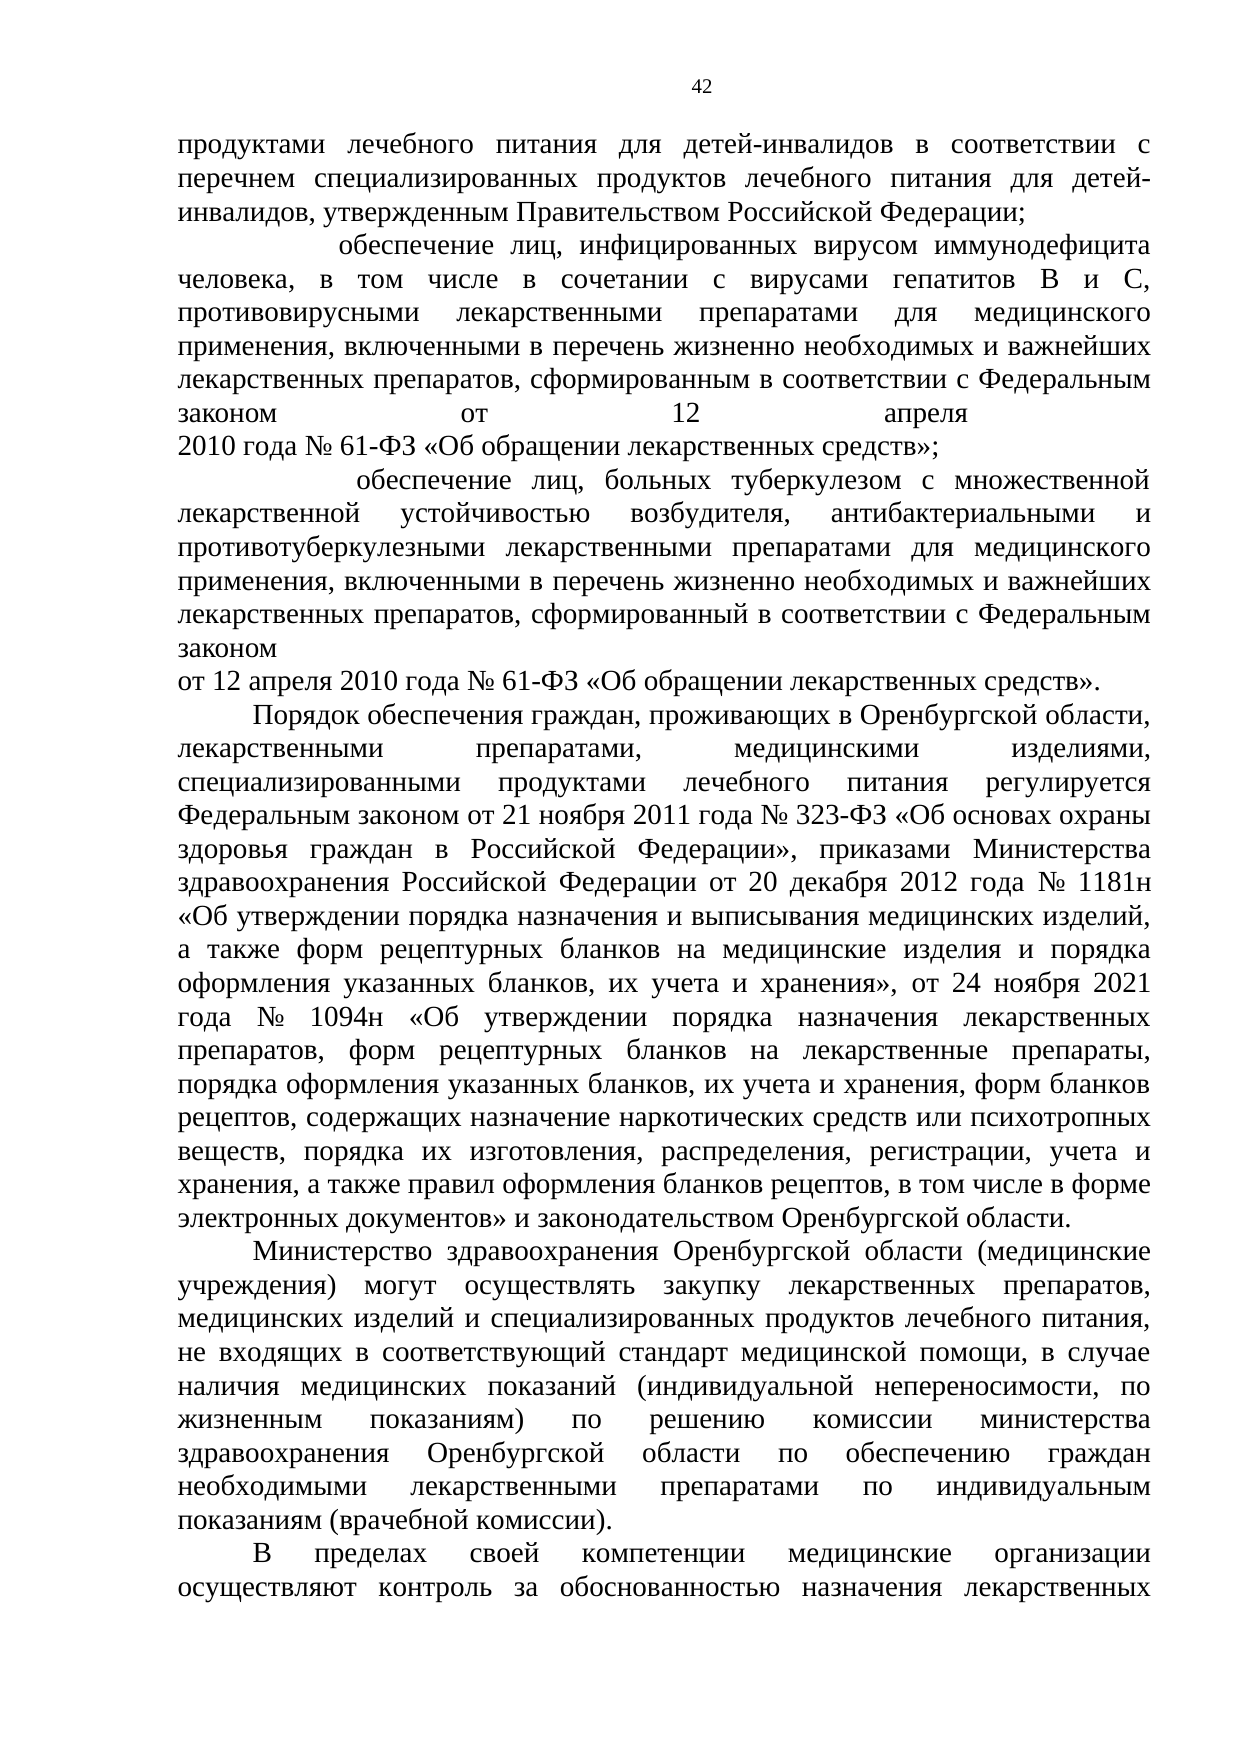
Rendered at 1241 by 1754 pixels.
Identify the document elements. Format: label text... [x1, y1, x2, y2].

text Порядок обеспечения граждан, проживающих в Оренбургской области, лекарственными препаратами, медицинскими изделиями, специализированными продуктами лечебного питания регулируется Федеральным законом от 21 ноября 2011 года № 323-ФЗ «Об основах охраны здоровья граждан в Российской Федерации», приказами Министерства здравоохранения Российской Федерации от 20 декабря 2012 года № 1181н «Об утверждении порядка назначения и выписывания медицинских изделий, а также форм рецептурных бланков на медицинские изделия и порядка оформления указанных бланков, их учета и хранения», от 24 ноября 2021 года № 1094н «Об утверждении порядка назначения лекарственных препаратов, форм рецептурных бланков на лекарственные препараты, порядка оформления указанных бланков, их учета и хранения, форм бланков рецептов, содержащих назначение наркотических средств или психотропных веществ, порядка их изготовления, распределения, регистрации, учета и хранения, а также правил оформления бланков рецептов, в том числе в форме электронных документов» и законодательством Оренбургской области. [177, 697, 1152, 1233]
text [177, 1535, 1152, 1602]
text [177, 127, 1152, 227]
text обеспечение лиц, инфицированных вирусом иммунодефицита человека, в том числе в сочетании с вирусами гепатитов B и C, противовирусными лекарственными препаратами для медицинского применения, включенными в перечень жизненно необходимых и важнейших лекарственных препаратов, сформированным в соответствии с Федеральным законом от 12 апреля 2010 года № 61-ФЗ «Об обращении лекарственных средств»; [177, 227, 1152, 462]
text обеспечение лиц, больных туберкулезом с множественной лекарственной устойчивостью возбудителя, антибактериальными и противотуберкулезными лекарственными препаратами для медицинского применения, включенными в перечень жизненно необходимых и важнейших лекарственных препаратов, сформированный в соответствии с Федеральным законом от 12 апреля 2010 года № 61-ФЗ «Об обращении лекарственных средств». [177, 462, 1152, 697]
text Министерство здравоохранения Оренбургской области (медицинские учреждения) могут осуществлять закупку лекарственных препаратов, медицинских изделий и специализированных продуктов лечебного питания, не входящих в соответствующий стандарт медицинской помощи, в случае наличия медицинских показаний (индивидуальной непереносимости, по жизненным показаниям) по решению комиссии министерства здравоохранения Оренбургской области по обеспечению граждан необходимыми лекарственными препаратами по индивидуальным показаниям (врачебной комиссии). [177, 1233, 1152, 1535]
